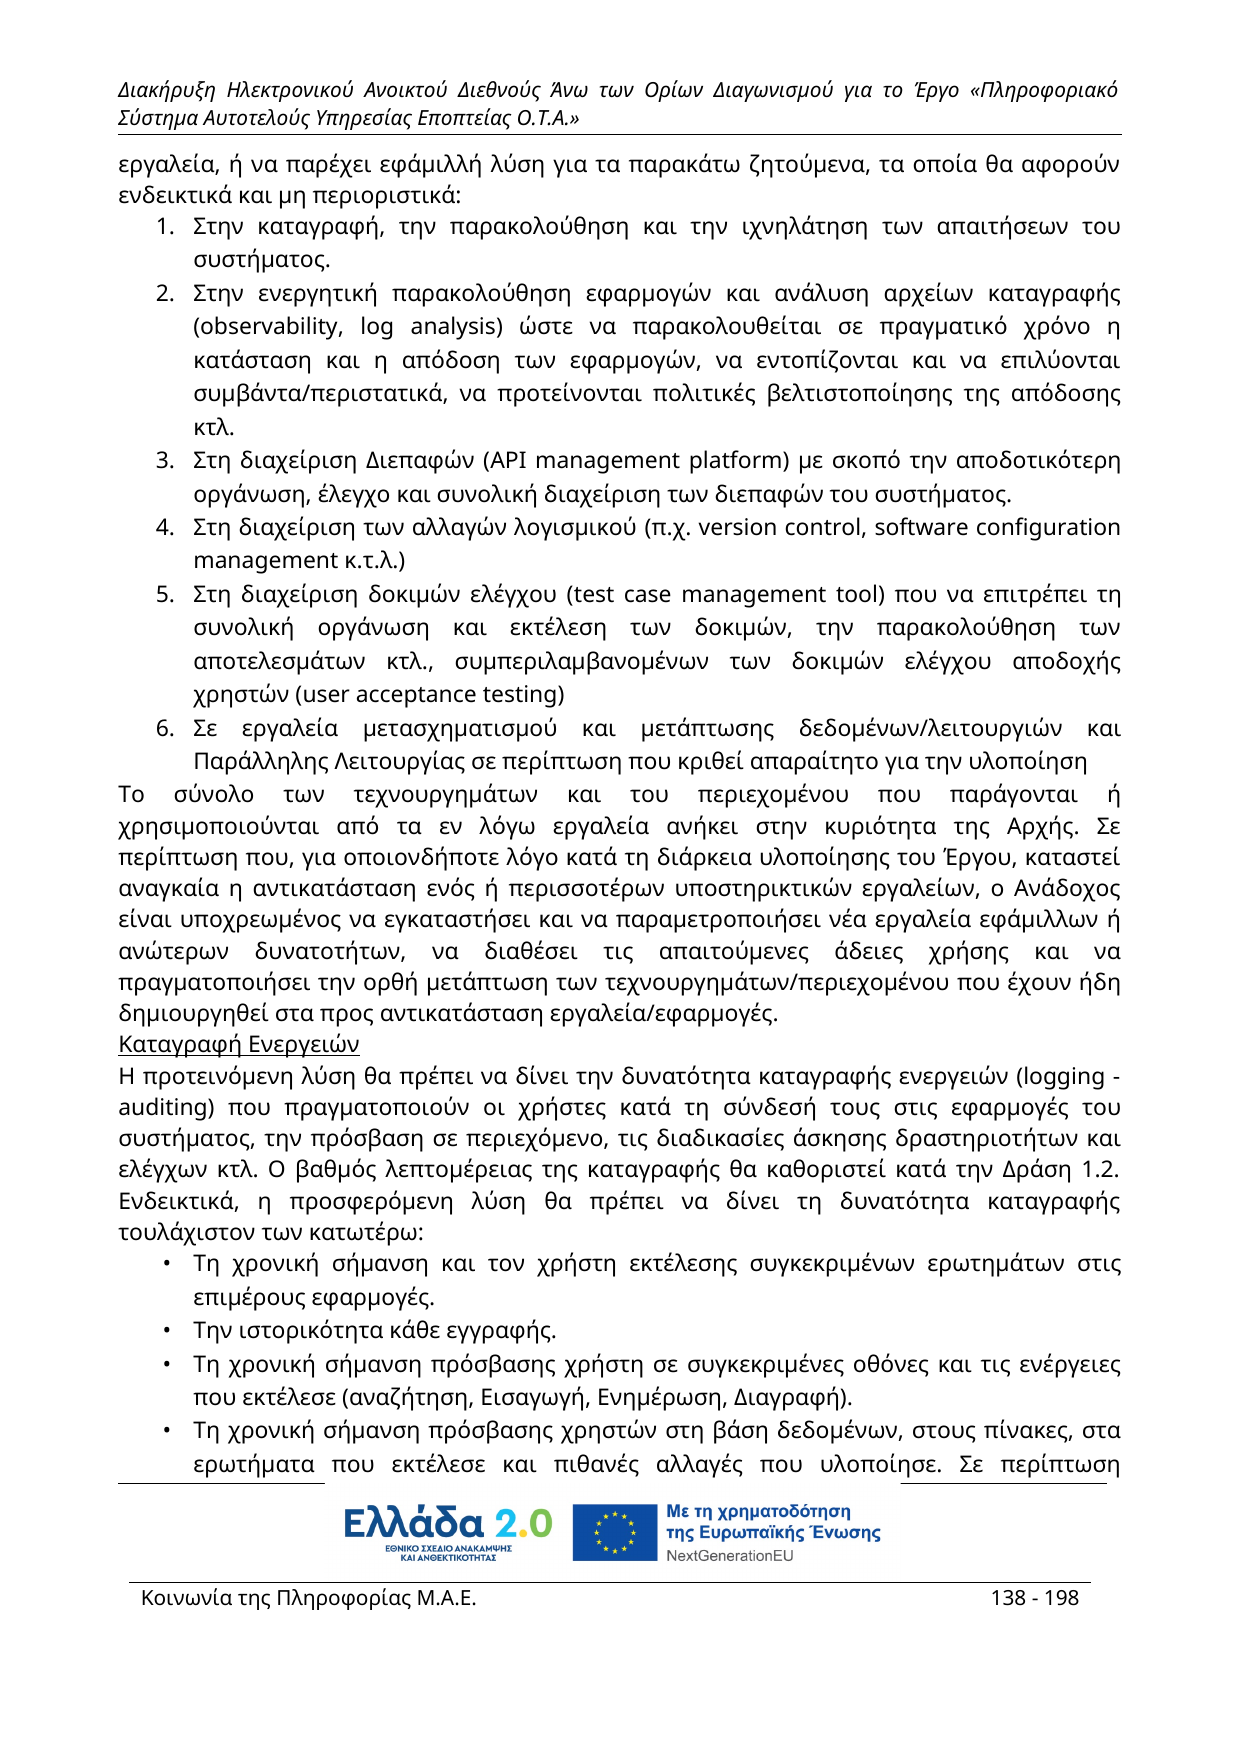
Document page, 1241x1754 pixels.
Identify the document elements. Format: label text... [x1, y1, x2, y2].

text Καταγραφή Ενεργειών [118, 1028, 1122, 1060]
list Τη χρονική σήμανση πρόσβασης χρήστη σε συγκεκριμένες οθόνες και τις ενέργειες που εκτέλεσε (αναζήτηση, Εισαγωγή, Ενημέρωση, Διαγραφή). [162, 1347, 1122, 1412]
list Τη χρονική σήμανση και τον χρήστη εκτέλεσης συγκεκριμένων ερωτημάτων στις επιμέρους εφαρμογές. [162, 1247, 1122, 1312]
picture [324, 1483, 901, 1582]
list Την ιστορικότητα κάθε εγγραφής. [162, 1314, 1122, 1345]
text Το σύνολο των τεχνουργημάτων και του περιεχομένου που παράγονται ή χρησιμοποιούνται από τα εν λόγω εργαλεία ανήκει στην κυριότητα της Αρχής. Σε περίπτωση που, για οποιονδήποτε λόγο κατά τη διάρκεια υλοποίησης του Έργου, καταστεί αναγκαία η αντικατάσταση ενός ή περισσοτέρων υποστηρικτικών εργαλείων, ο Ανάδοχος είναι υποχρεωμένος να εγκαταστήσει και να παραμετροποιήσει νέα εργαλεία εφάμιλλων ή ανώτερων δυνατοτήτων, να διαθέσει τις απαιτούμενες άδειες χρήσης και να πραγματοποιήσει την ορθή μετάπτωση των τεχνουργημάτων/περιεχομένου που έχουν ήδη δημιουργηθεί στα προς αντικατάσταση εργαλεία/εφαρμογές. [118, 778, 1122, 1028]
list Στην καταγραφή, την παρακολούθηση και την ιχνηλάτηση των απαιτήσεων του συστήματος. [156, 210, 1122, 275]
list Σε εργαλεία μετασχηματισμού και μετάπτωσης δεδομένων/λειτουργιών και Παράλληλης Λειτουργίας σε περίπτωση που κριθεί απαραίτητο για την υλοποίηση [156, 712, 1122, 776]
list Στη διαχείριση δοκιμών ελέγχου (test case management tool) που να επιτρέπει τη συνολική οργάνωση και εκτέλεση των δοκιμών, την παρακολούθηση των αποτελεσμάτων κτλ., συμπεριλαμβανομένων των δοκιμών ελέγχου αποδοχής χρηστών (user acceptance testing) [156, 578, 1122, 709]
list Στη διαχείριση Διεπαφών (API management platform) με σκοπό την αποδοτικότερη οργάνωση, έλεγχο και συνολική διαχείριση των διεπαφών του συστήματος. [156, 444, 1122, 509]
text Η προτεινόμενη λύση θα πρέπει να δίνει την δυνατότητα καταγραφής ενεργειών (logging - auditing) που πραγματοποιούν οι χρήστες κατά τη σύνδεσή τους στις εφαρμογές του συστήματος, την πρόσβαση σε περιεχόμενο, τις διαδικασίες άσκησης δραστηριοτήτων και ελέγχων κτλ. Ο βαθμός λεπτομέρειας της καταγραφής θα καθοριστεί κατά την Δράση 1.2. Ενδεικτικά, η προσφερόμενη λύση θα πρέπει να δίνει τη δυνατότητα καταγραφής τουλάχιστον των κατωτέρω: [118, 1060, 1122, 1247]
list Στην ενεργητική παρακολούθηση εφαρμογών και ανάλυση αρχείων καταγραφής (observability, log analysis) ώστε να παρακολουθείται σε πραγματικό χρόνο η κατάσταση και η απόδοση των εφαρμογών, να εντοπίζονται και να επιλύονται συμβάντα/περιστατικά, να προτείνονται πολιτικές βελτιστοποίησης της απόδοσης κτλ. [156, 277, 1122, 442]
list Στη διαχείριση των αλλαγών λογισμικού (π.χ. version control, software configuration management κ.τ.λ.) [156, 511, 1122, 576]
